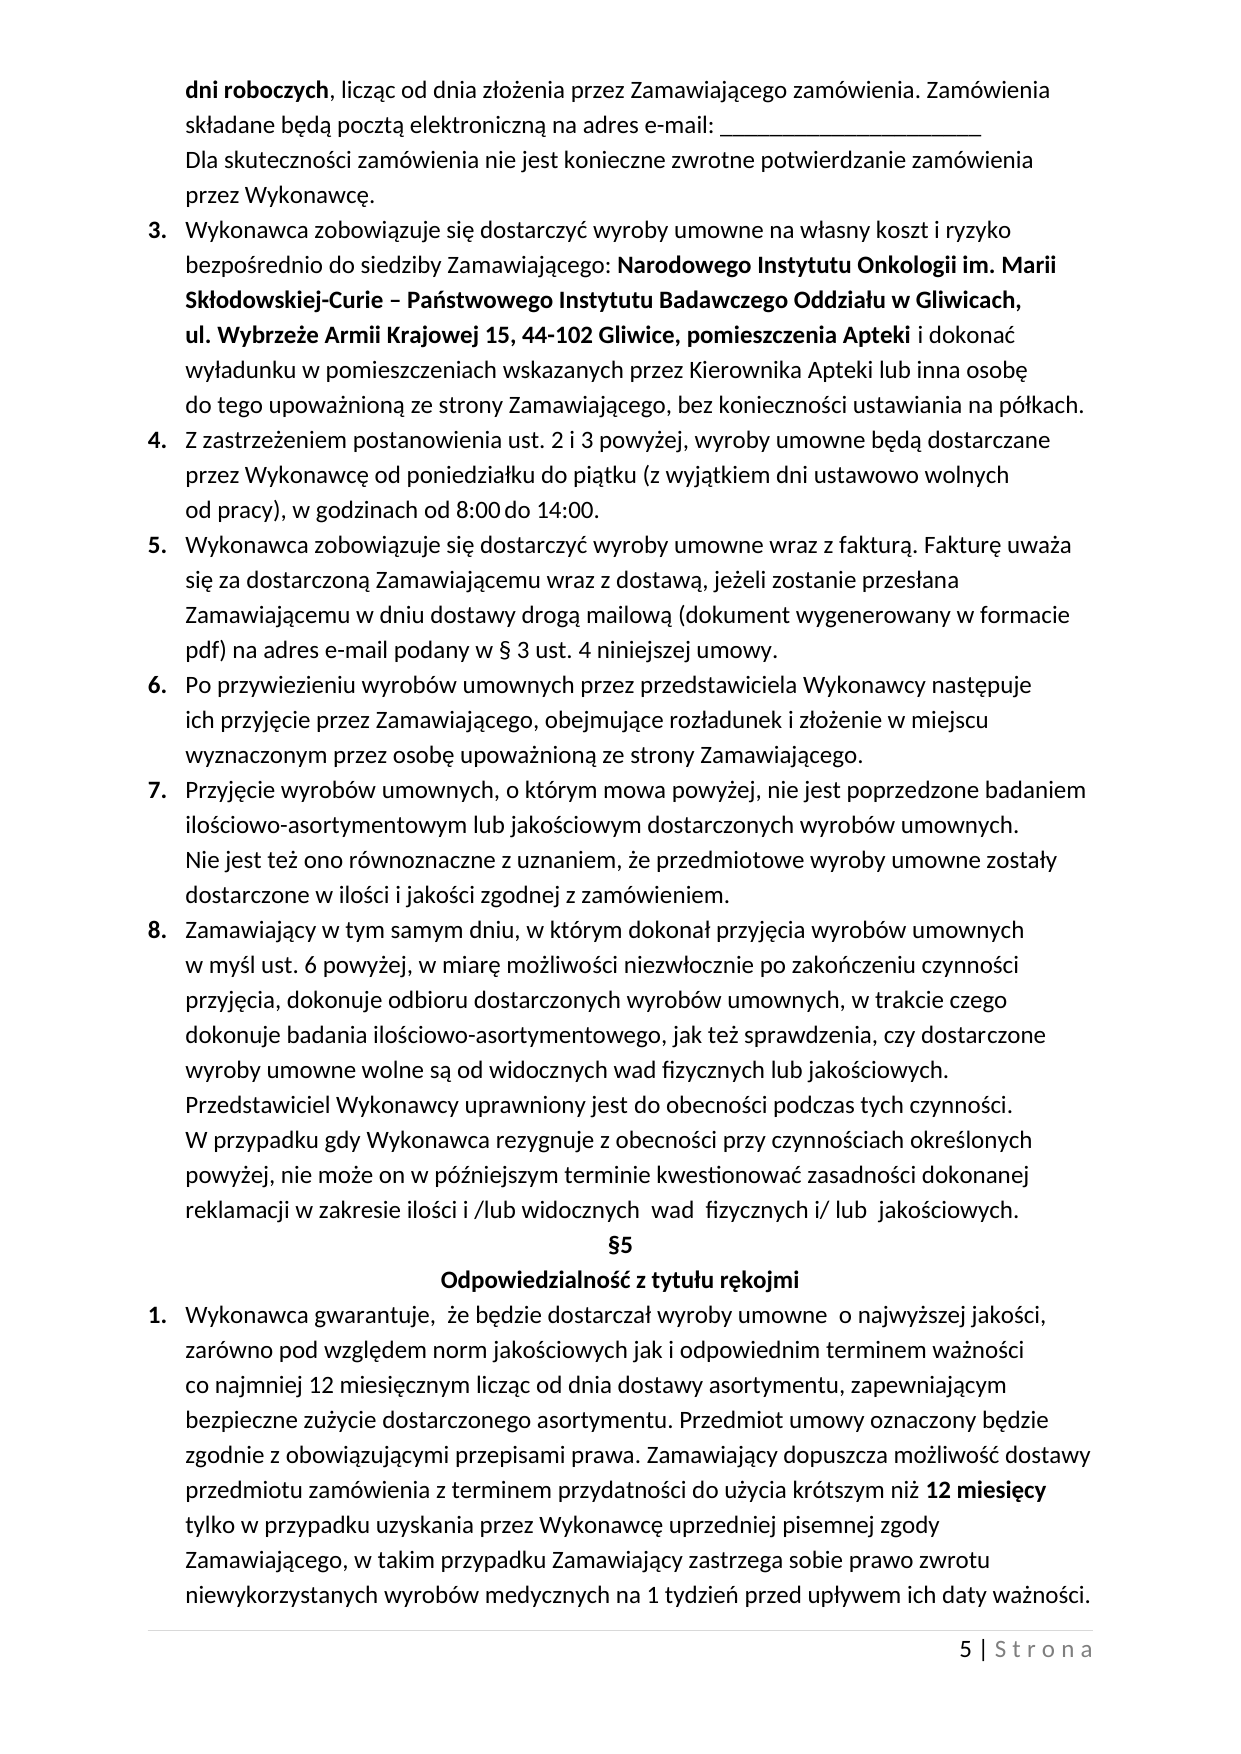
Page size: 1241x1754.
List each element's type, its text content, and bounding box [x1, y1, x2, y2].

list Przyjęcie wyrobów umownych, o którym mowa powyżej, nie jest poprzedzone badaniem ilościowo-asortymentowym lub jakościowym dostarczonych wyrobów umownych. Nie jest też ono równoznaczne z uznaniem, że przedmiotowe wyroby umowne zostały dostarczone w ilości i jakości zgodnej z zamówieniem. [148, 774, 1093, 909]
list Z zastrzeżeniem postanowienia ust. 2 i 3 powyżej, wyroby umowne będą dostarczane przez Wykonawcę od poniedziałku do piątku (z wyjątkiem dni ustawowo wolnych od pracy), w godzinach od 8:00 do 14:00. [148, 424, 1093, 524]
list Wykonawca gwarantuje, że będzie dostarczał wyroby umowne o najwyższej jakości, zarówno pod względem norm jakościowych jak i odpowiednim terminem ważności co najmniej 12 miesięcznym licząc od dnia dostawy asortymentu, zapewniającym bezpieczne zużycie dostarczonego asortymentu. Przedmiot umowy oznaczony będzie zgodnie z obowiązującymi przepisami prawa. Zamawiający dopuszcza możliwość dostawy przedmiotu zamówienia z terminem przydatności do użycia krótszym niż 12 miesięcy tylko w przypadku uzyskania przez Wykonawcę uprzedniej pisemnej zgody Zamawiającego, w takim przypadku Zamawiający zastrzega sobie prawo zwrotu niewykorzystanych wyrobów medycznych na 1 tydzień przed upływem ich daty ważności. [148, 1299, 1093, 1609]
list Zamawiający w tym samym dniu, w którym dokonał przyjęcia wyrobów umownych w myśl ust. 6 powyżej, w miarę możliwości niezwłocznie po zakończeniu czynności przyjęcia, dokonuje odbioru dostarczonych wyrobów umownych, w trakcie czego dokonuje badania ilościowo-asortymentowego, jak też sprawdzenia, czy dostarczone wyroby umowne wolne są od widocznych wad fizycznych lub jakościowych. Przedstawiciel Wykonawcy uprawniony jest do obecności podczas tych czynności. [148, 914, 1093, 1119]
text Dla skuteczności zamówienia nie jest konieczne zwrotne potwierdzanie zamówienia przez Wykonawcę. [185, 144, 1093, 209]
list Wykonawca zobowiązuje się dostarczyć wyroby umowne na własny koszt i ryzyko bezpośrednio do siedziby Zamawiającego: Narodowego Instytutu Onkologii im. Marii Skłodowskiej-Curie – Państwowego Instytutu Badawczego Oddziału w Gliwicach, ul. Wybrzeże Armii Krajowej 15, 44-102 Gliwice, pomieszczenia Apteki i dokonać wyładunku w pomieszczeniach wskazanych przez Kierownika Apteki lub inna osobę do tego upoważnioną ze strony Zamawiającego, bez konieczności ustawiania na półkach. [148, 214, 1093, 419]
list Wykonawca zobowiązuje się dostarczyć wyroby umowne wraz z fakturą. Fakturę uważa się za dostarczoną Zamawiającemu wraz z dostawą, jeżeli zostanie przesłana Zamawiającemu w dniu dostawy drogą mailową (dokument wygenerowany w formacie pdf) na adres e-mail podany w § 3 ust. 4 niniejszej umowy. [148, 529, 1093, 664]
list Po przywiezieniu wyrobów umownych przez przedstawiciela Wykonawcy następuje ich przyjęcie przez Zamawiającego, obejmujące rozładunek i złożenie w miejscu wyznaczonym przez osobę upoważnioną ze strony Zamawiającego. [148, 669, 1093, 769]
subtitle §5 [148, 1229, 1093, 1259]
list W przypadku gdy Wykonawca rezygnuje z obecności przy czynnościach określonych powyżej, nie może on w późniejszym terminie kwestionować zasadności dokonanej reklamacji w zakresie ilości i /lub widocznych wad fizycznych i/ lub jakościowych. [185, 1124, 1077, 1224]
subtitle Odpowiedzialność z tytułu rękojmi [148, 1264, 1093, 1294]
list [148, 74, 1093, 139]
